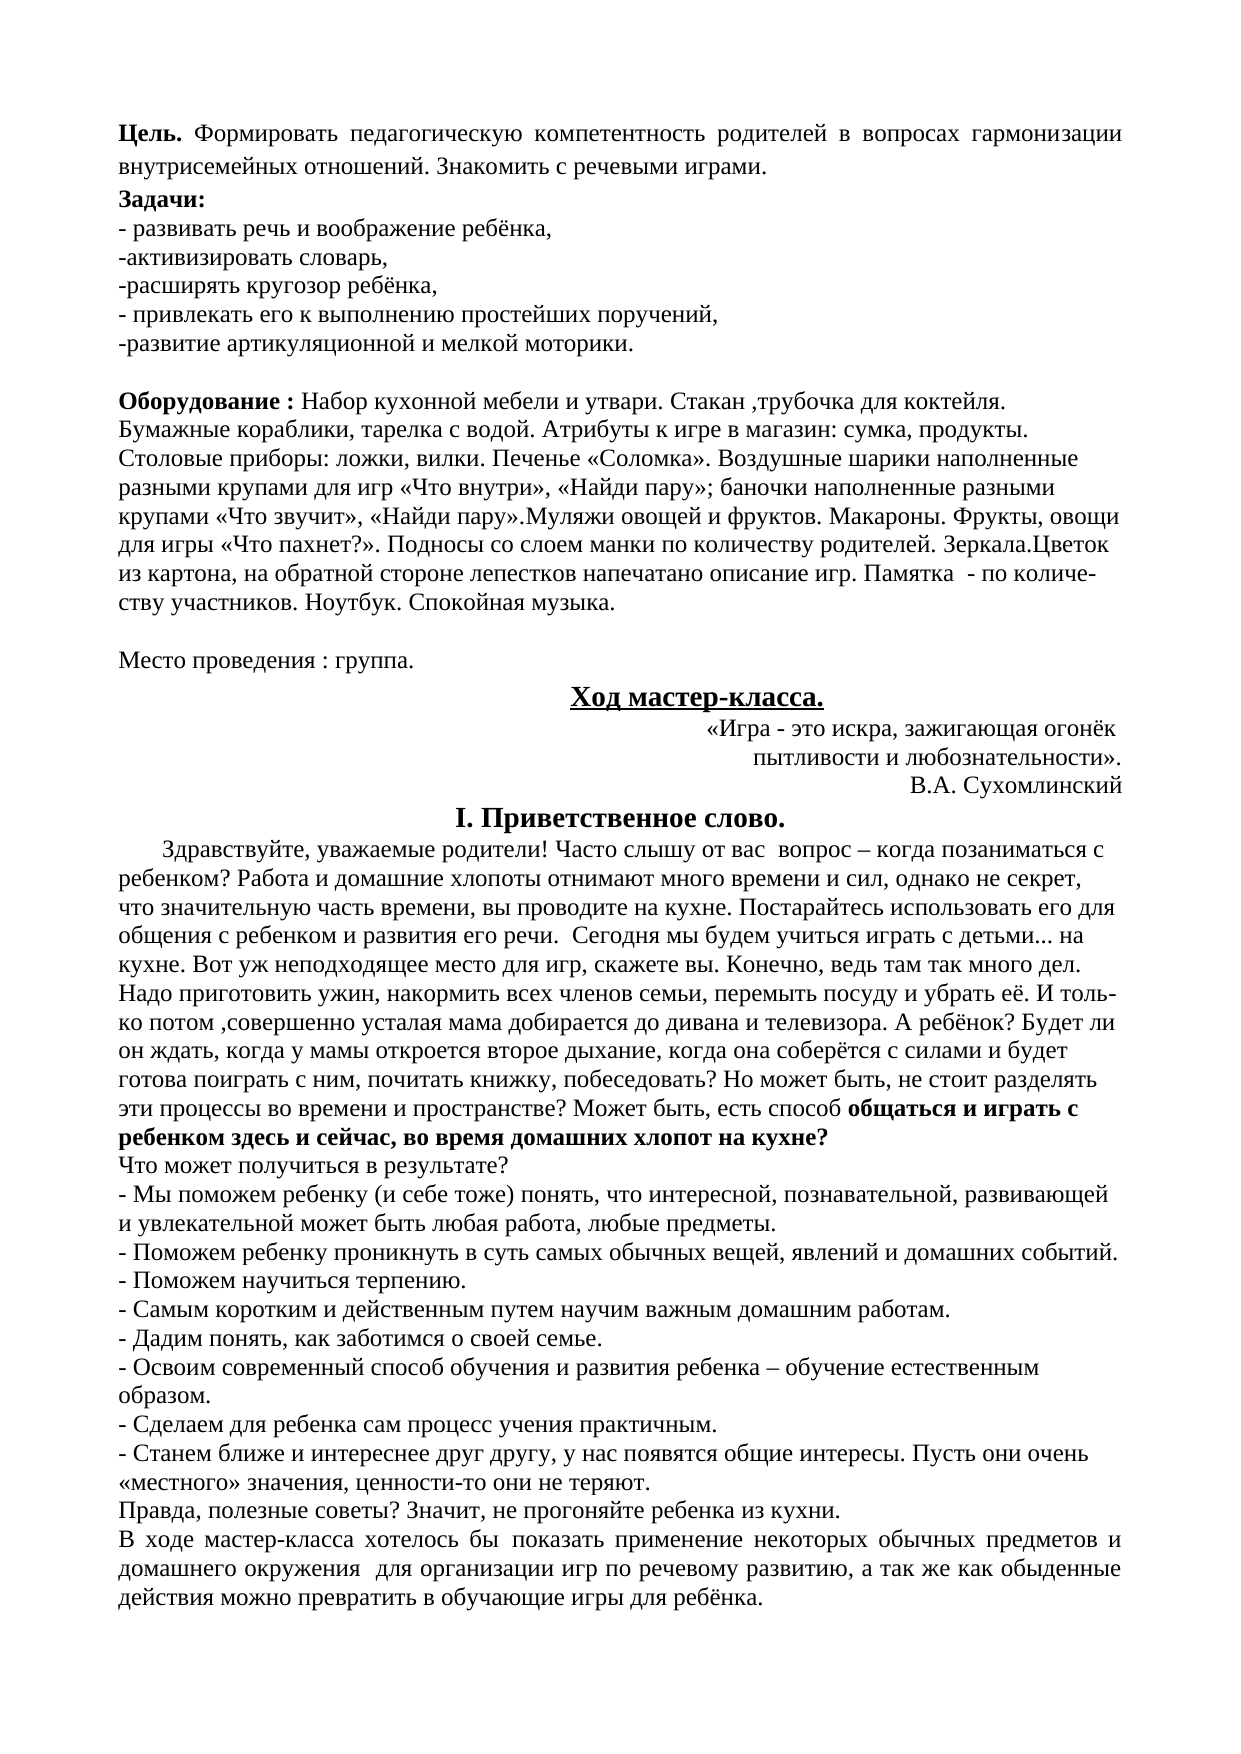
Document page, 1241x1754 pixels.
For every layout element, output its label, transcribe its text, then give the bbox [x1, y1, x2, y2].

text Задачи: [118, 184, 1122, 213]
text -расширять кругозор ребёнка, [118, 270, 1122, 299]
text I. Приветственное слово. [118, 799, 1122, 834]
text Цель. Формировать педагогическую компетентность родителей в вопросах гармонизации внутрисемейных отношений. Знакомить с речевыми играми. [118, 147, 1122, 180]
text - привлекать его к выполнению простейших поручений, [118, 299, 1122, 328]
text Оборудование : Набор кухонной мебели и утвари. Стакан ,трубочка для коктейля. Бумажные кораблики, тарелка с водой. Атрибуты к игре в магазин: сумка, продукты. Столовые приборы: ложки, вилки. Печенье «Соломка». Воздушные шарики наполненные разными крупами для игр «Что внутри», «Найди пару»; баночки наполненные разными крупами «Что звучит», «Найди пару».Муляжи овощей и фруктов. Макароны. Фрукты, овощи для игры «Что пахнет?». Подносы со слоем манки по количеству родителей. Зеркала.Цветок из картона, на обратной стороне лепестков напечатано описание игр. Памятка - по количеству участников. Ноутбук. Спокойная музыка. [118, 386, 1122, 616]
text Место проведения : группа. [118, 645, 1122, 674]
text «Игра - это искра, зажигающая огонёк пытливости и любознательности». В.А. Сухомлинский [118, 713, 910, 799]
text В ходе мастер-класса хотелось бы показать применение некоторых обычных предметов и домашнего окружения для организации игр по речевому развитию, а так же как обыденные действия можно превратить в обучающие игры для ребёнка. [118, 1524, 1122, 1610]
text -активизировать словарь, [118, 242, 1122, 270]
text Здравствуйте, уважаемые родители! Часто слышу от вас вопрос – когда позаниматься с ребенком? Работа и домашние хлопоты отнимают много времени и сил, однако не секрет, что значительную часть времени, вы проводите на кухне. Постарайтесь использовать его для общения с ребенком и развития его речи. Сегодня мы будем учиться играть с детьми... на кухне. Вот уж неподходящее место для игр, скажете вы. Конечно, ведь там так много дел. Надо приготовить ужин, накормить всех членов семьи, перемыть посуду и убрать её. И только потом ,совершенно усталая мама добирается до дивана и телевизора. А ребёнок? Будет ли он ждать, когда у мамы откроется второе дыхание, когда она соберётся с силами и будет готова поиграть с ним, почитать книжку, побеседовать? Но может быть, не стоит разделять эти процессы во времени и пространстве? Может быть, есть способ общаться и играть с ребенком здесь и сейчас, во время домашних хлопот на кухне? Что может получиться в результате? - Мы поможем ребенку (и себе тоже) понять, что интересной, познавательной, развивающей и увлекательной может быть любая работа, любые предметы. - Поможем ребенку проникнуть в суть самых обычных вещей, явлений и домашних событий. - Поможем научиться терпению. - Самым коротким и действенным путем научим важным домашним работам. - Дадим понять, как заботимся о своей семье. - Освоим современный способ обучения и развития ребенка – обучение естественным образом. - Сделаем для ребенка сам процесс учения практичным. - Станем ближе и интереснее друг другу, у нас появятся общие интересы. Пусть они очень «местного» значения, ценности-то они не теряют. Правда, полезные советы? Значит, не прогоняйте ребенка из кухни. [118, 834, 1121, 1524]
text Ход мастер-класса. [162, 678, 1122, 713]
text - развивать речь и воображение ребёнка, [118, 213, 1122, 242]
text -развитие артикуляционной и мелкой моторики. [118, 328, 1122, 357]
